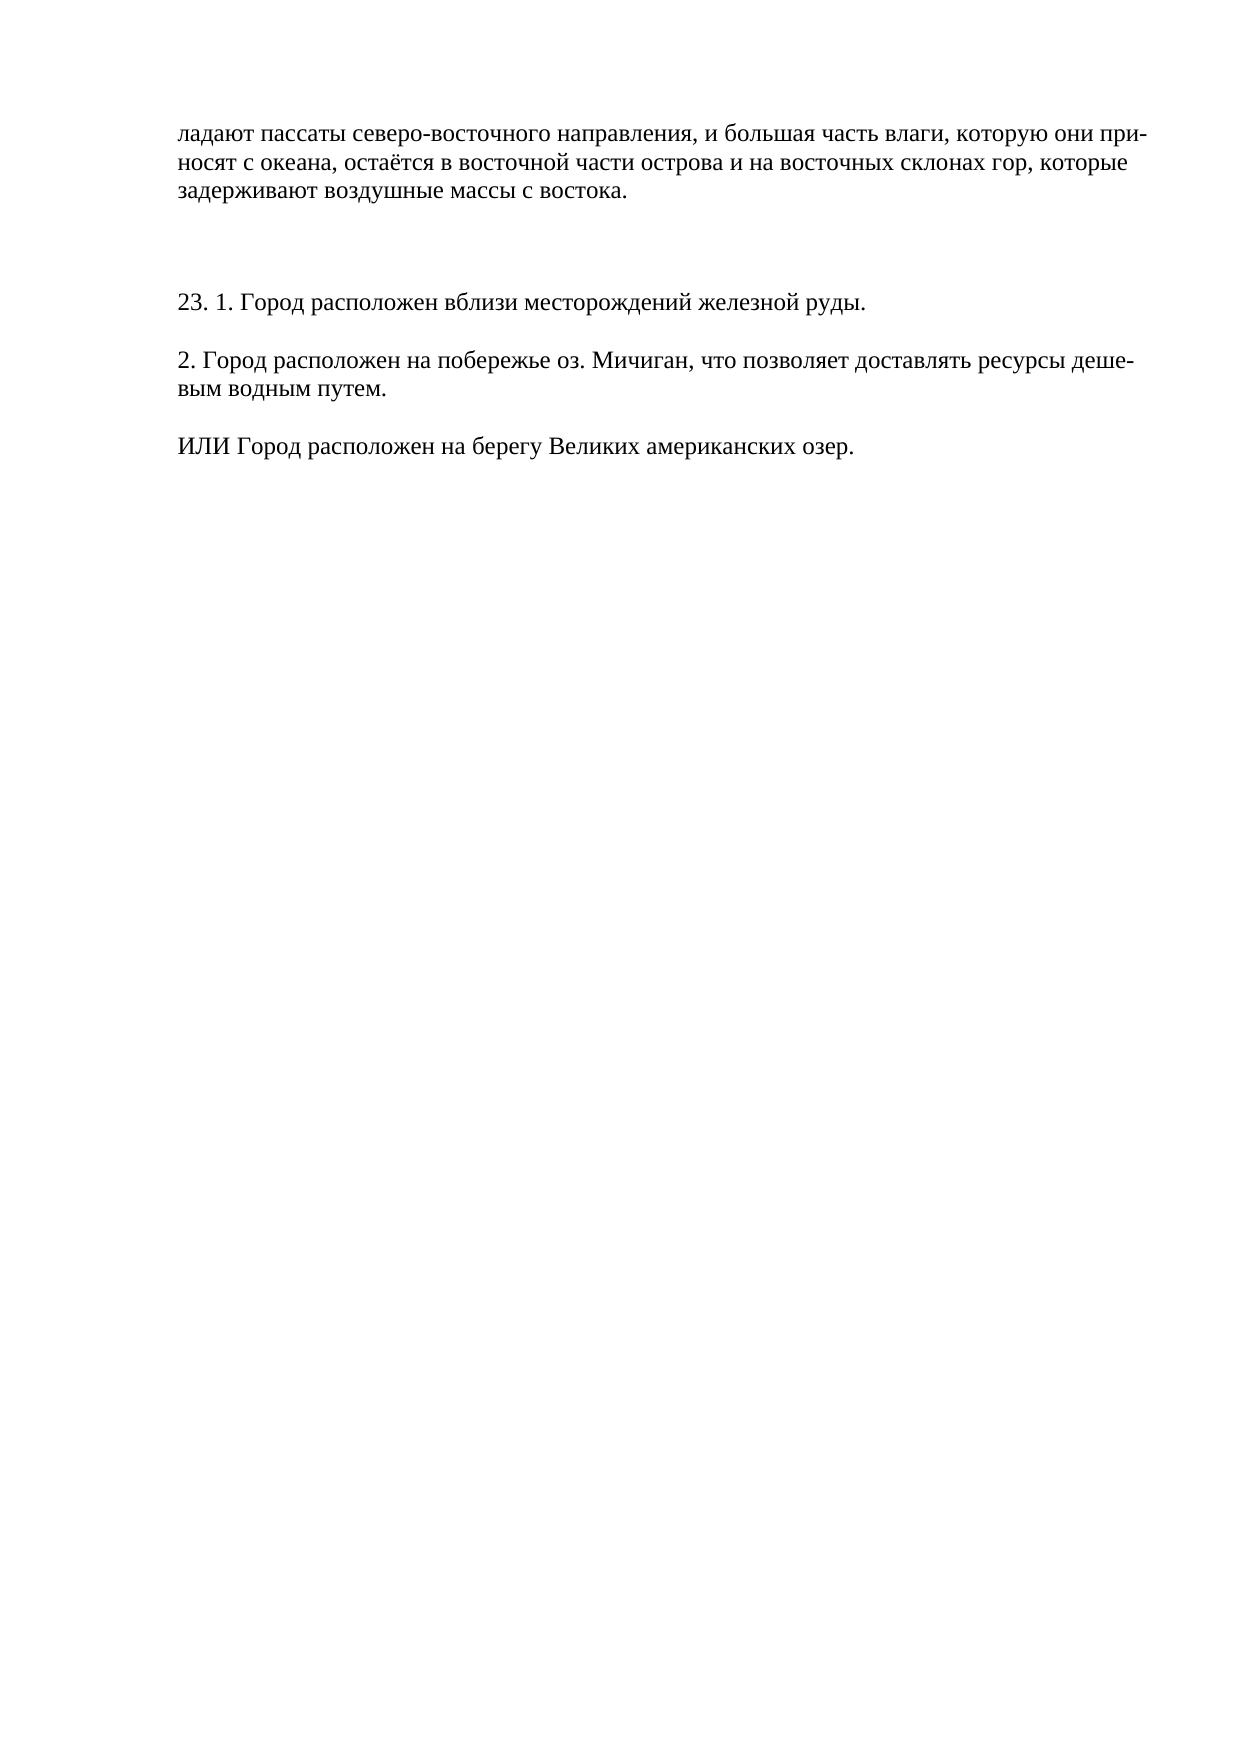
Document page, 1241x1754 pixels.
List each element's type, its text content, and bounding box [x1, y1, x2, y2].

text ИЛИ Город расположен на берегу Великих американских озер. [177, 431, 1152, 460]
text 23. 1. Город расположен вблизи месторождений железной руды. [177, 287, 1152, 316]
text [177, 118, 1152, 204]
text 2. Город расположен на побережье оз. Мичиган, что позволяет доставлять ресурсы дешевым водным путем. [177, 345, 1152, 402]
